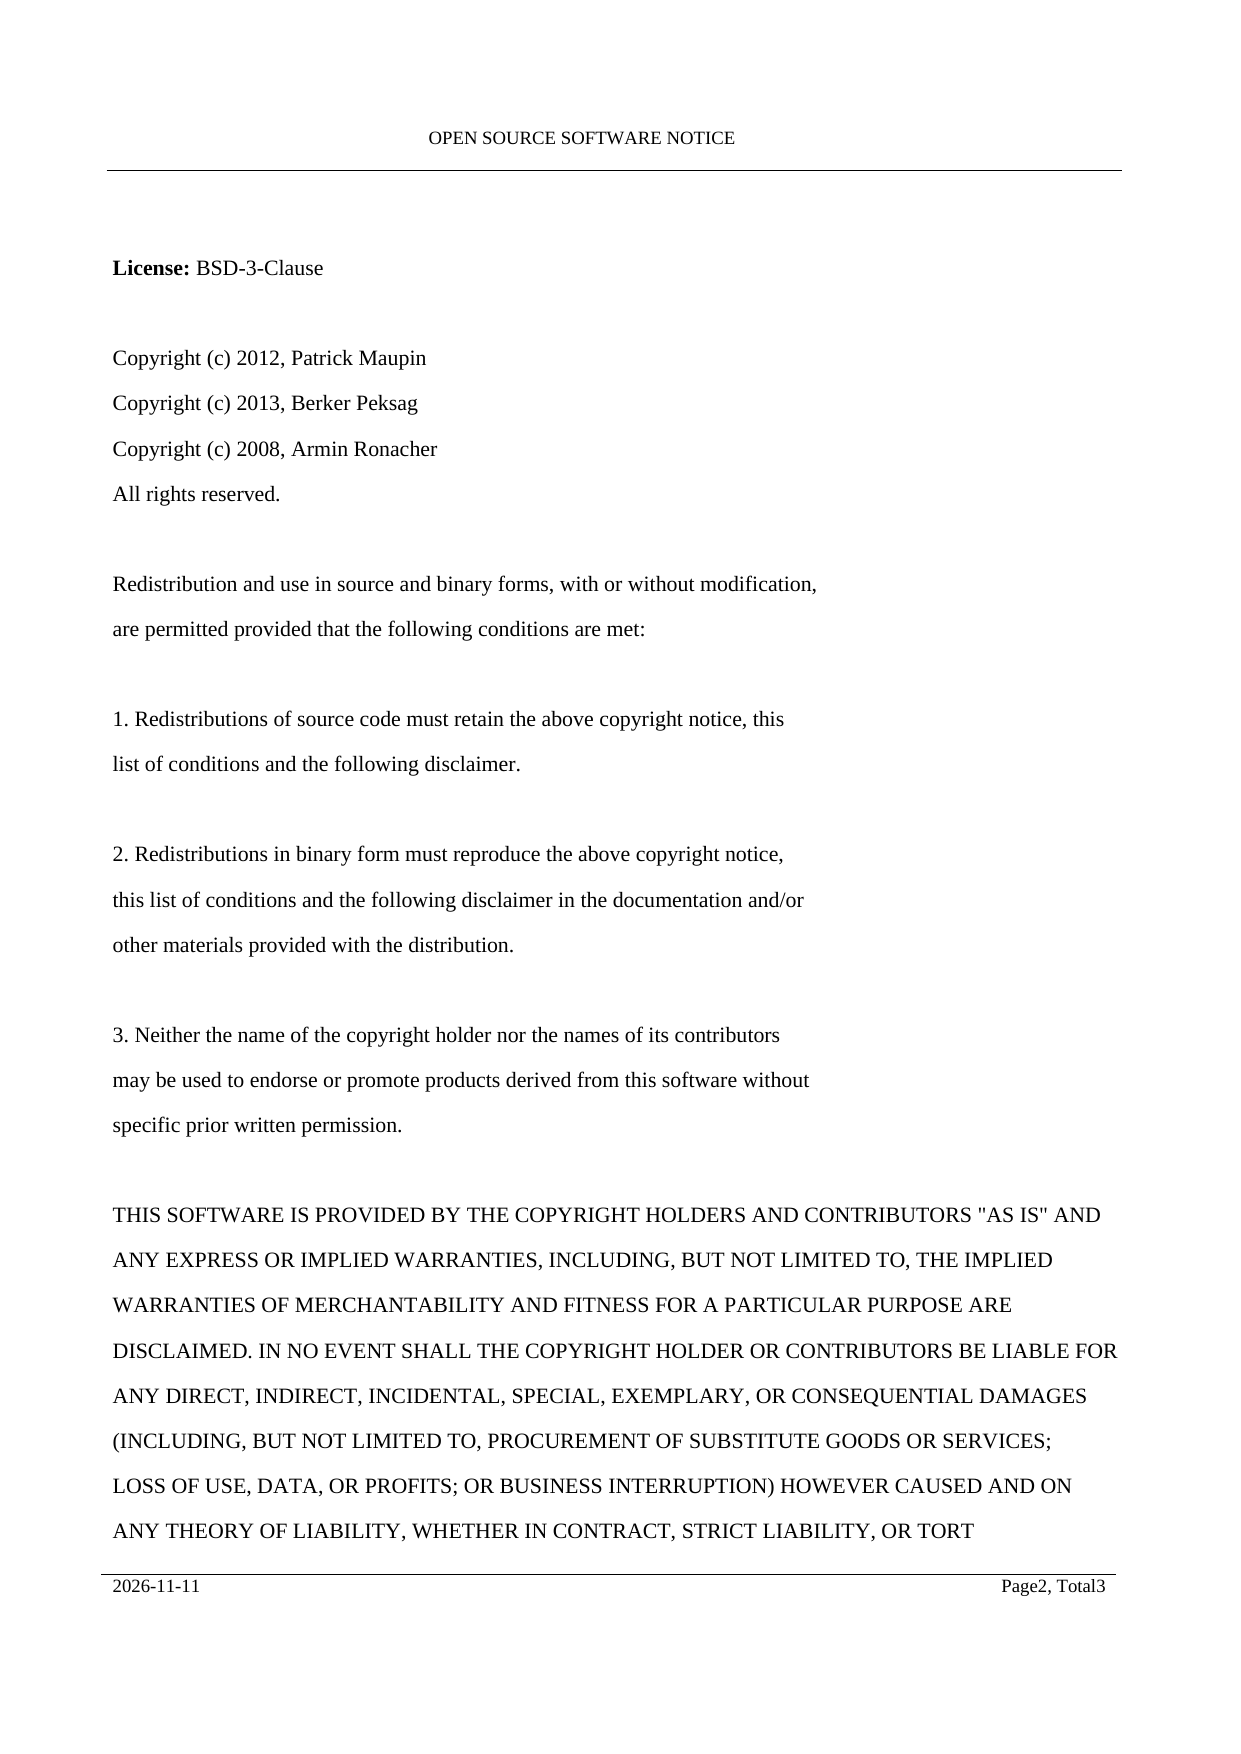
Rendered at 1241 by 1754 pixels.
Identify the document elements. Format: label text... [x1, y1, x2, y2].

text License: BSD-3-Clause [112, 251, 1128, 284]
text 2. Redistributions in binary form must reproduce the above copyright notice, [112, 838, 1128, 870]
text are permitted provided that the following conditions are met: [112, 612, 1128, 645]
text WARRANTIES OF MERCHANTABILITY AND FITNESS FOR A PARTICULAR PURPOSE ARE [112, 1289, 1128, 1321]
text other materials provided with the distribution. [112, 928, 1128, 961]
text ANY DIRECT, INDIRECT, INCIDENTAL, SPECIAL, EXEMPLARY, OR CONSEQUENTIAL DAMAGES [112, 1379, 1128, 1412]
text specific prior written permission. [112, 1108, 1128, 1141]
text may be used to endorse or promote products derived from this software without [112, 1063, 1128, 1096]
text Redistribution and use in source and binary forms, with or without modification, [112, 567, 1128, 600]
text (INCLUDING, BUT NOT LIMITED TO, PROCUREMENT OF SUBSTITUTE GOODS OR SERVICES; [112, 1424, 1128, 1457]
text Copyright (c) 2013, Berker Peksag [112, 387, 1128, 419]
text DISCLAIMED. IN NO EVENT SHALL THE COPYRIGHT HOLDER OR CONTRIBUTORS BE LIABLE FOR [112, 1334, 1128, 1366]
text LOSS OF USE, DATA, OR PROFITS; OR BUSINESS INTERRUPTION) HOWEVER CAUSED AND ON [112, 1469, 1128, 1502]
text All rights reserved. [112, 477, 1128, 509]
text list of conditions and the following disclaimer. [112, 748, 1128, 780]
text THIS SOFTWARE IS PROVIDED BY THE COPYRIGHT HOLDERS AND CONTRIBUTORS "AS IS" AND [112, 1199, 1128, 1231]
text 3. Neither the name of the copyright holder nor the names of its contributors [112, 1018, 1128, 1051]
text ANY THEORY OF LIABILITY, WHETHER IN CONTRACT, STRICT LIABILITY, OR TORT [112, 1514, 1128, 1547]
text this list of conditions and the following disclaimer in the documentation and/or [112, 883, 1128, 915]
text Copyright (c) 2012, Patrick Maupin [112, 342, 1128, 374]
text Copyright (c) 2008, Armin Ronacher [112, 432, 1128, 464]
text 1. Redistributions of source code must retain the above copyright notice, this [112, 702, 1128, 735]
text ANY EXPRESS OR IMPLIED WARRANTIES, INCLUDING, BUT NOT LIMITED TO, THE IMPLIED [112, 1244, 1128, 1276]
